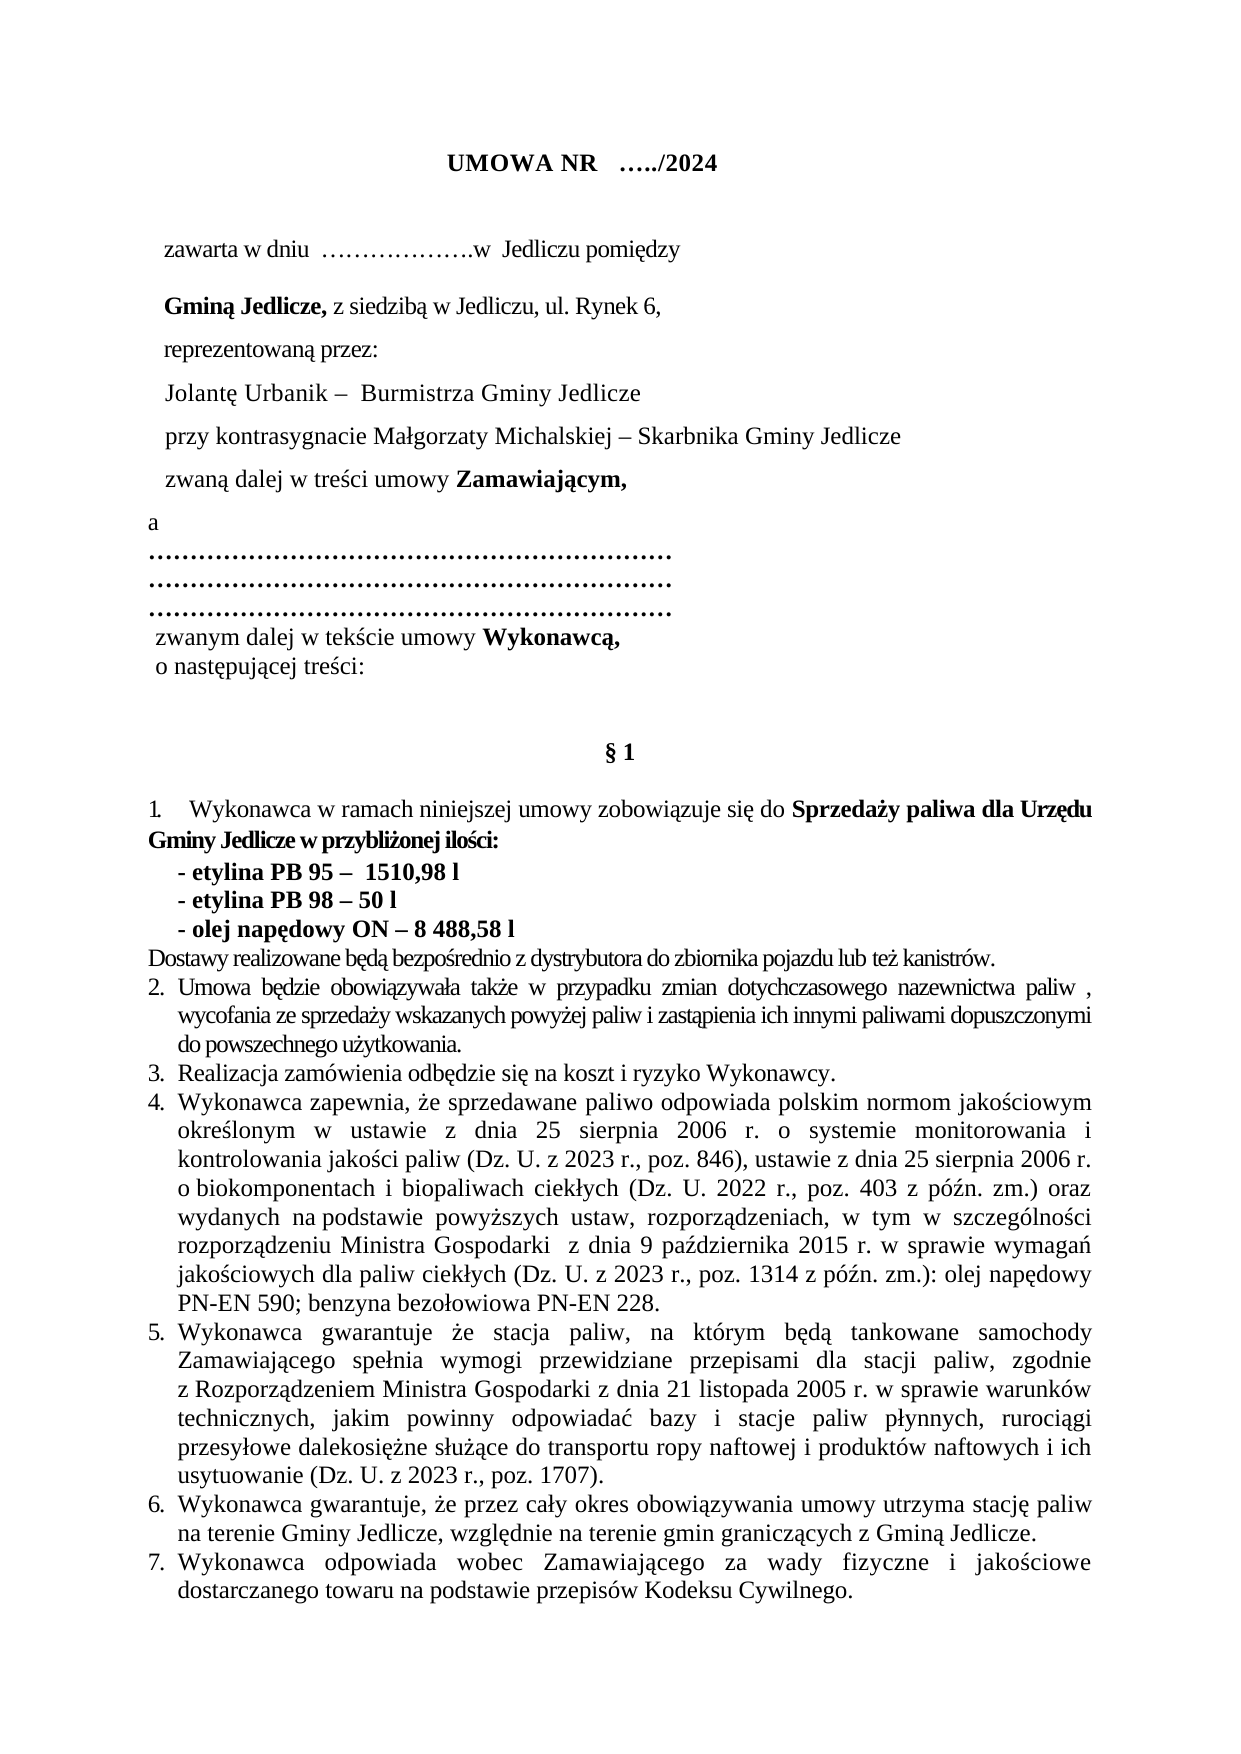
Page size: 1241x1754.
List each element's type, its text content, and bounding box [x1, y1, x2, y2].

text ……………………………………………………… [148, 536, 1093, 564]
text zwanym dalej w tekście umowy Wykonawcą, [155, 622, 1093, 651]
text Jolantę Urbanik – Burmistrza Gminy Jedlicze [165, 378, 1093, 406]
text § 1 [148, 737, 1092, 766]
list Realizacja zamówienia odbędzie się na koszt i ryzyko Wykonawcy. [148, 1058, 1093, 1087]
list Wykonawca zapewnia, że sprzedawane paliwo odpowiada polskim normom jakościowym określonym w ustawie z dnia 25 sierpnia 2006 r. o systemie monitorowania i kontrolowania jakości paliw (Dz. U. z 2023 r., poz. 846), ustawie z dnia 25 sierpnia 2006 r. o biokomponentach i biopaliwach ciekłych (Dz. U. 2022 r., poz. 403 z późn. zm.) oraz wydanych na podstawie powyższych ustaw, rozporządzeniach, w tym w szczególności rozporządzeniu Ministra Gospodarki z dnia 9 października 2015 r. w sprawie wymagań jakościowych dla paliw ciekłych (Dz. U. z 2023 r., poz. 1314 z późn. zm.): olej napędowy PN-EN 590; benzyna bezołowiowa PN-EN 228. [148, 1087, 1093, 1317]
text zawarta w dniu ……………….w Jedliczu pomiędzy [163, 234, 1093, 263]
list Wykonawca gwarantuje, że przez cały okres obowiązywania umowy utrzyma stację paliw na terenie Gminy Jedlicze, względnie na terenie gmin graniczących z Gminą Jedlicze. [148, 1489, 1093, 1547]
text Dostawy realizowane będą bezpośrednio z dystrybutora do zbiornika pojazdu lub też kanistrów. [148, 943, 1093, 972]
text Gminą Jedlicze, z siedzibą w Jedliczu, ul. Rynek 6, [163, 291, 1093, 320]
text o następującej treści: [155, 651, 1093, 679]
text ……………………………………………………… [148, 564, 1093, 593]
text przy kontrasygnacie Małgorzaty Michalskiej – Skarbnika Gminy Jedlicze [165, 421, 1093, 449]
list Wykonawca w ramach niniejszej umowy zobowiązuje się do Sprzedaży paliwa dla Urzędu Gminy Jedlicze w przybliżonej ilości: [148, 794, 1093, 854]
text - etylina PB 98 – 50 l [177, 885, 1093, 914]
text zwaną dalej w treści umowy Zamawiającym, [165, 464, 1093, 493]
list Wykonawca odpowiada wobec Zamawiającego za wady fizyczne i jakościowe dostarczanego towaru na podstawie przepisów Kodeksu Cywilnego. [148, 1547, 1093, 1604]
text UMOWA NR …../2024 [399, 148, 1093, 176]
text ……………………………………………………… [148, 593, 1093, 622]
list Umowa będzie obowiązywała także w przypadku zmian dotychczasowego nazewnictwa paliw , wycofania ze sprzedaży wskazanych powyżej paliw i zastąpienia ich innymi paliwami dopuszczonymi do powszechnego użytkowania. [148, 972, 1093, 1058]
text - etylina PB 95 – 1510,98 l [177, 857, 1093, 885]
text a [148, 507, 1093, 536]
text reprezentowaną przez: [163, 334, 1093, 363]
text - olej napędowy ON – 8 488,58 l [177, 914, 1093, 943]
list Wykonawca gwarantuje że stacja paliw, na którym będą tankowane samochody Zamawiającego spełnia wymogi przewidziane przepisami dla stacji paliw, zgodnie z Rozporządzeniem Ministra Gospodarki z dnia 21 listopada 2005 r. w sprawie warunków technicznych, jakim powinny odpowiadać bazy i stacje paliw płynnych, rurociągi przesyłowe dalekosiężne służące do transportu ropy naftowej i produktów naftowych i ich usytuowanie (Dz. U. z 2023 r., poz. 1707). [148, 1317, 1093, 1489]
